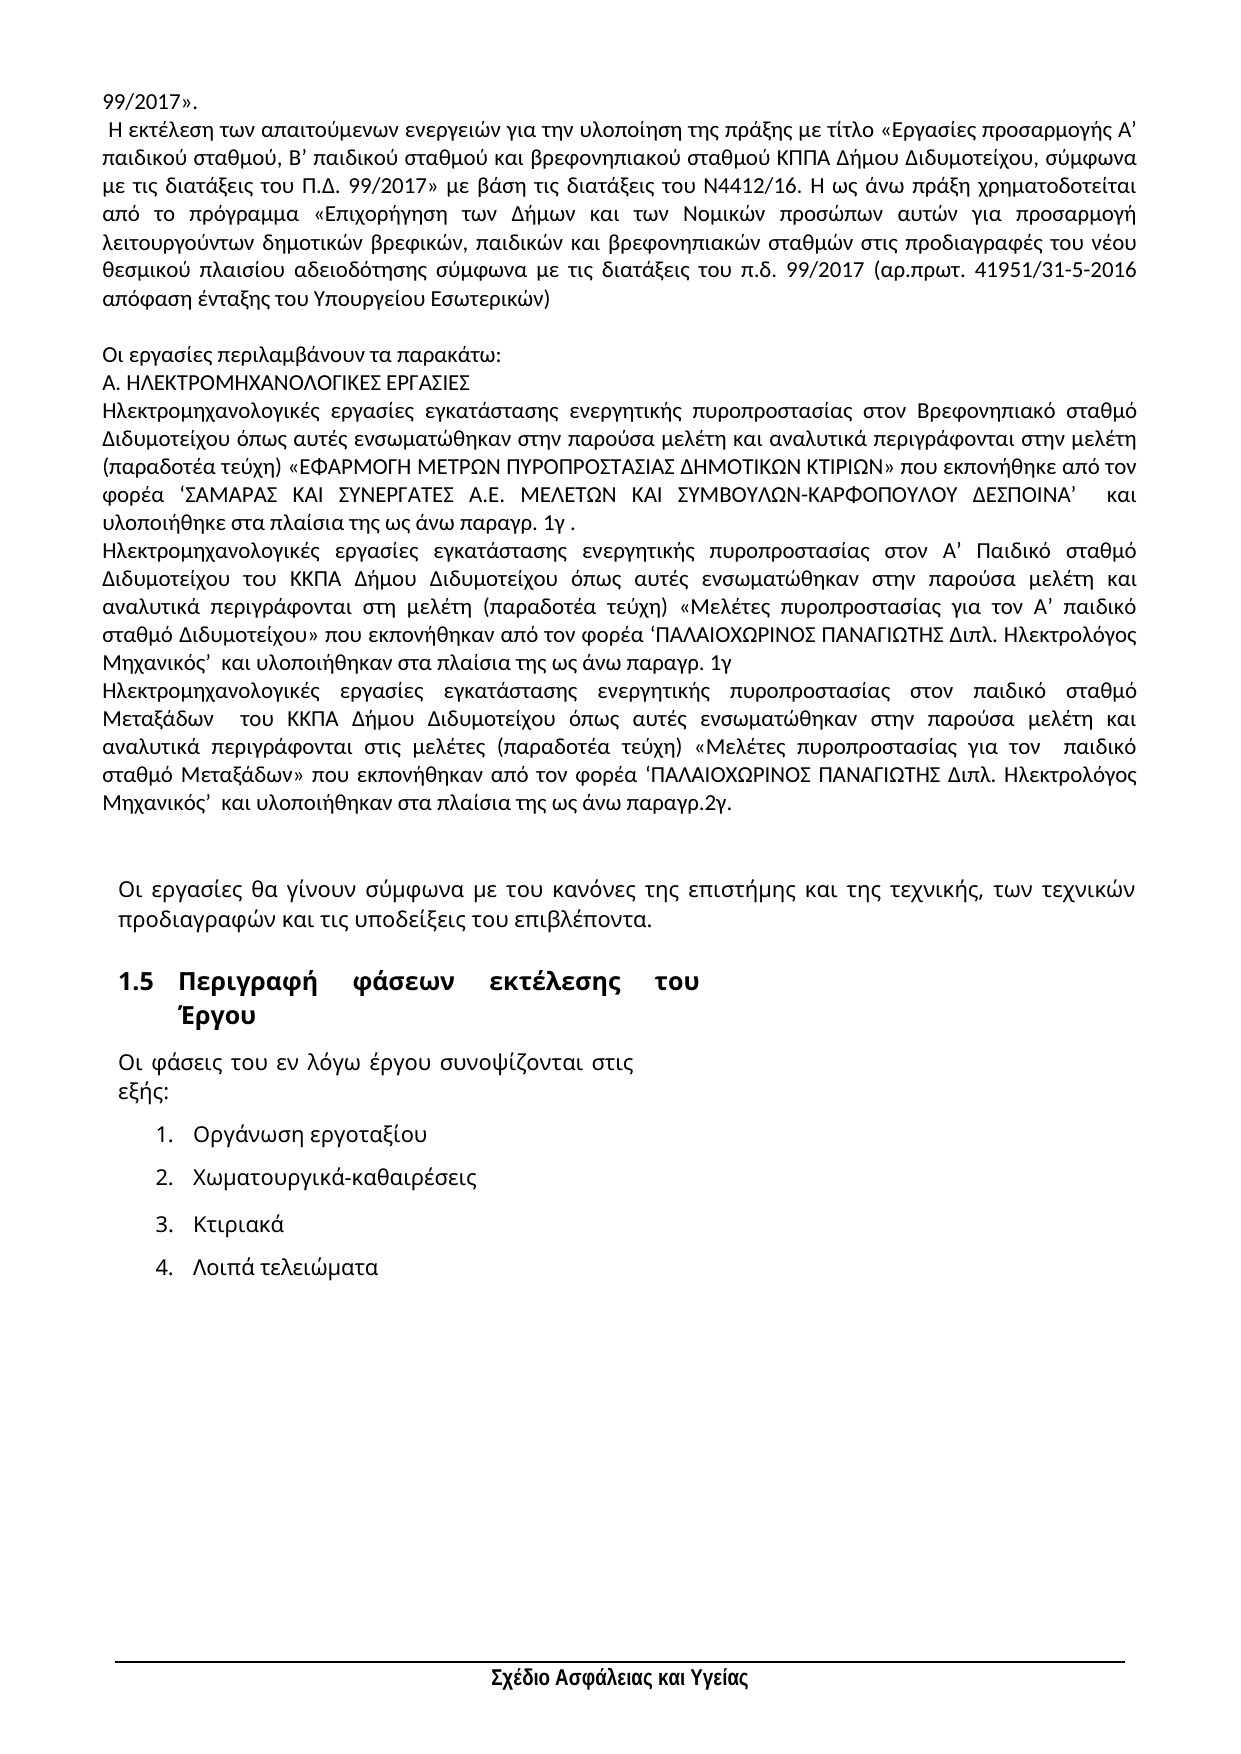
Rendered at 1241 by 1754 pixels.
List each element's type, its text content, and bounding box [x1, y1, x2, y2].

list Χωματουργικά-καθαιρέσεις [155, 1162, 1138, 1192]
list Λοιπά τελειώματα [155, 1252, 1138, 1282]
list Η εκτέλεση των απαιτούμενων ενεργειών για την υλοποίηση της πράξης με τίτλο «Εργασίες προσαρμογής Α’ παιδικού σταθμού, Β’ παιδικού σταθμού και βρεφονηπιακού σταθμού ΚΠΠΑ Δήμου Διδυμοτείχου, σύμφωνα με τις διατάξεις του Π.Δ. 99/2017» με βάση τις διατάξεις του Ν4412/16. Η ως άνω πράξη χρηματοδοτείται από το πρόγραμμα «Επιχορήγηση των Δήμων και των Νομικών προσώπων αυτών για προσαρμογή λειτουργούντων δημοτικών βρεφικών, παιδικών και βρεφονηπιακών σταθμών στις προδιαγραφές του νέου θεσμικού πλαισίου αδειοδότησης σύμφωνα με τις διατάξεις του π.δ. 99/2017 (αρ.πρωτ. 41951/31-5-2016 απόφαση ένταξης του Υπουργείου Εσωτερικών) [102, 116, 1138, 312]
list Ηλεκτρομηχανολογικές εργασίες εγκατάστασης ενεργητικής πυροπροστασίας στον Βρεφονηπιακό σταθμό Διδυμοτείχου όπως αυτές ενσωματώθηκαν στην παρούσα μελέτη και αναλυτικά περιγράφονται στην μελέτη (παραδοτέα τεύχη) «ΕΦΑΡΜΟΓΗ ΜΕΤΡΩΝ ΠΥΡΟΠΡΟΣΤΑΣΙΑΣ ΔΗΜΟΤΙΚΩΝ ΚΤΙΡΙΩΝ» που εκπονήθηκε από τον φορέα ‘ΣΑΜΑΡΑΣ ΚΑΙ ΣΥΝΕΡΓΑΤΕΣ Α.Ε. ΜΕΛΕΤΩΝ ΚΑΙ ΣΥΜΒΟΥΛΩΝ-ΚΑΡΦΟΠΟΥΛΟΥ ΔΕΣΠΟΙΝΑ’ και υλοποιήθηκε στα πλαίσια της ως άνω παραγρ. 1γ . [102, 396, 1138, 536]
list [102, 87, 1138, 116]
subtitle Περιγραφή φάσεων εκτέλεσης του Έργου [118, 963, 699, 1031]
list Ηλεκτρομηχανολογικές εργασίες εγκατάστασης ενεργητικής πυροπροστασίας στον Α’ Παιδικό σταθμό Διδυμοτείχου του ΚΚΠΑ Δήμου Διδυμοτείχου όπως αυτές ενσωματώθηκαν στην παρούσα μελέτη και αναλυτικά περιγράφονται στη μελέτη (παραδοτέα τεύχη) «Μελέτες πυροπροστασίας για τον Α’ παιδικό σταθμό Διδυμοτείχου» που εκπονήθηκαν από τον φορέα ‘ΠΑΛΑΙΟΧΩΡΙΝΟΣ ΠΑΝΑΓΙΩΤΗΣ Διπλ. Ηλεκτρολόγος Μηχανικός’ και υλοποιήθηκαν στα πλαίσια της ως άνω παραγρ. 1γ [102, 536, 1138, 676]
text Οι φάσεις του εν λόγω έργου συνοψίζονται στις εξής: [118, 1047, 633, 1106]
list Α. ΗΛΕΚΤΡΟΜΗΧΑΝΟΛΟΓΙΚΕΣ ΕΡΓΑΣΙΕΣ [102, 368, 1138, 396]
list Ηλεκτρομηχανολογικές εργασίες εγκατάστασης ενεργητικής πυροπροστασίας στον παιδικό σταθμό Μεταξάδων του ΚΚΠΑ Δήμου Διδυμοτείχου όπως αυτές ενσωματώθηκαν στην παρούσα μελέτη και αναλυτικά περιγράφονται στις μελέτες (παραδοτέα τεύχη) «Μελέτες πυροπροστασίας για τον παιδικό σταθμό Μεταξάδων» που εκπονήθηκαν από τον φορέα ‘ΠΑΛΑΙΟΧΩΡΙΝΟΣ ΠΑΝΑΓΙΩΤΗΣ Διπλ. Ηλεκτρολόγος Μηχανικός’ και υλοποιήθηκαν στα πλαίσια της ως άνω παραγρ.2γ. [102, 676, 1138, 816]
list Κτιριακά [155, 1209, 1138, 1239]
list Οι εργασίες περιλαμβάνουν τα παρακάτω: [102, 340, 1138, 368]
text Οι εργασίες θα γίνουν σύμφωνα με του κανόνες της επιστήμης και της τεχνικής, των τεχνικών προδιαγραφών και τις υποδείξεις του επιβλέποντα. [118, 874, 1136, 933]
list Οργάνωση εργοταξίου [155, 1119, 1138, 1149]
